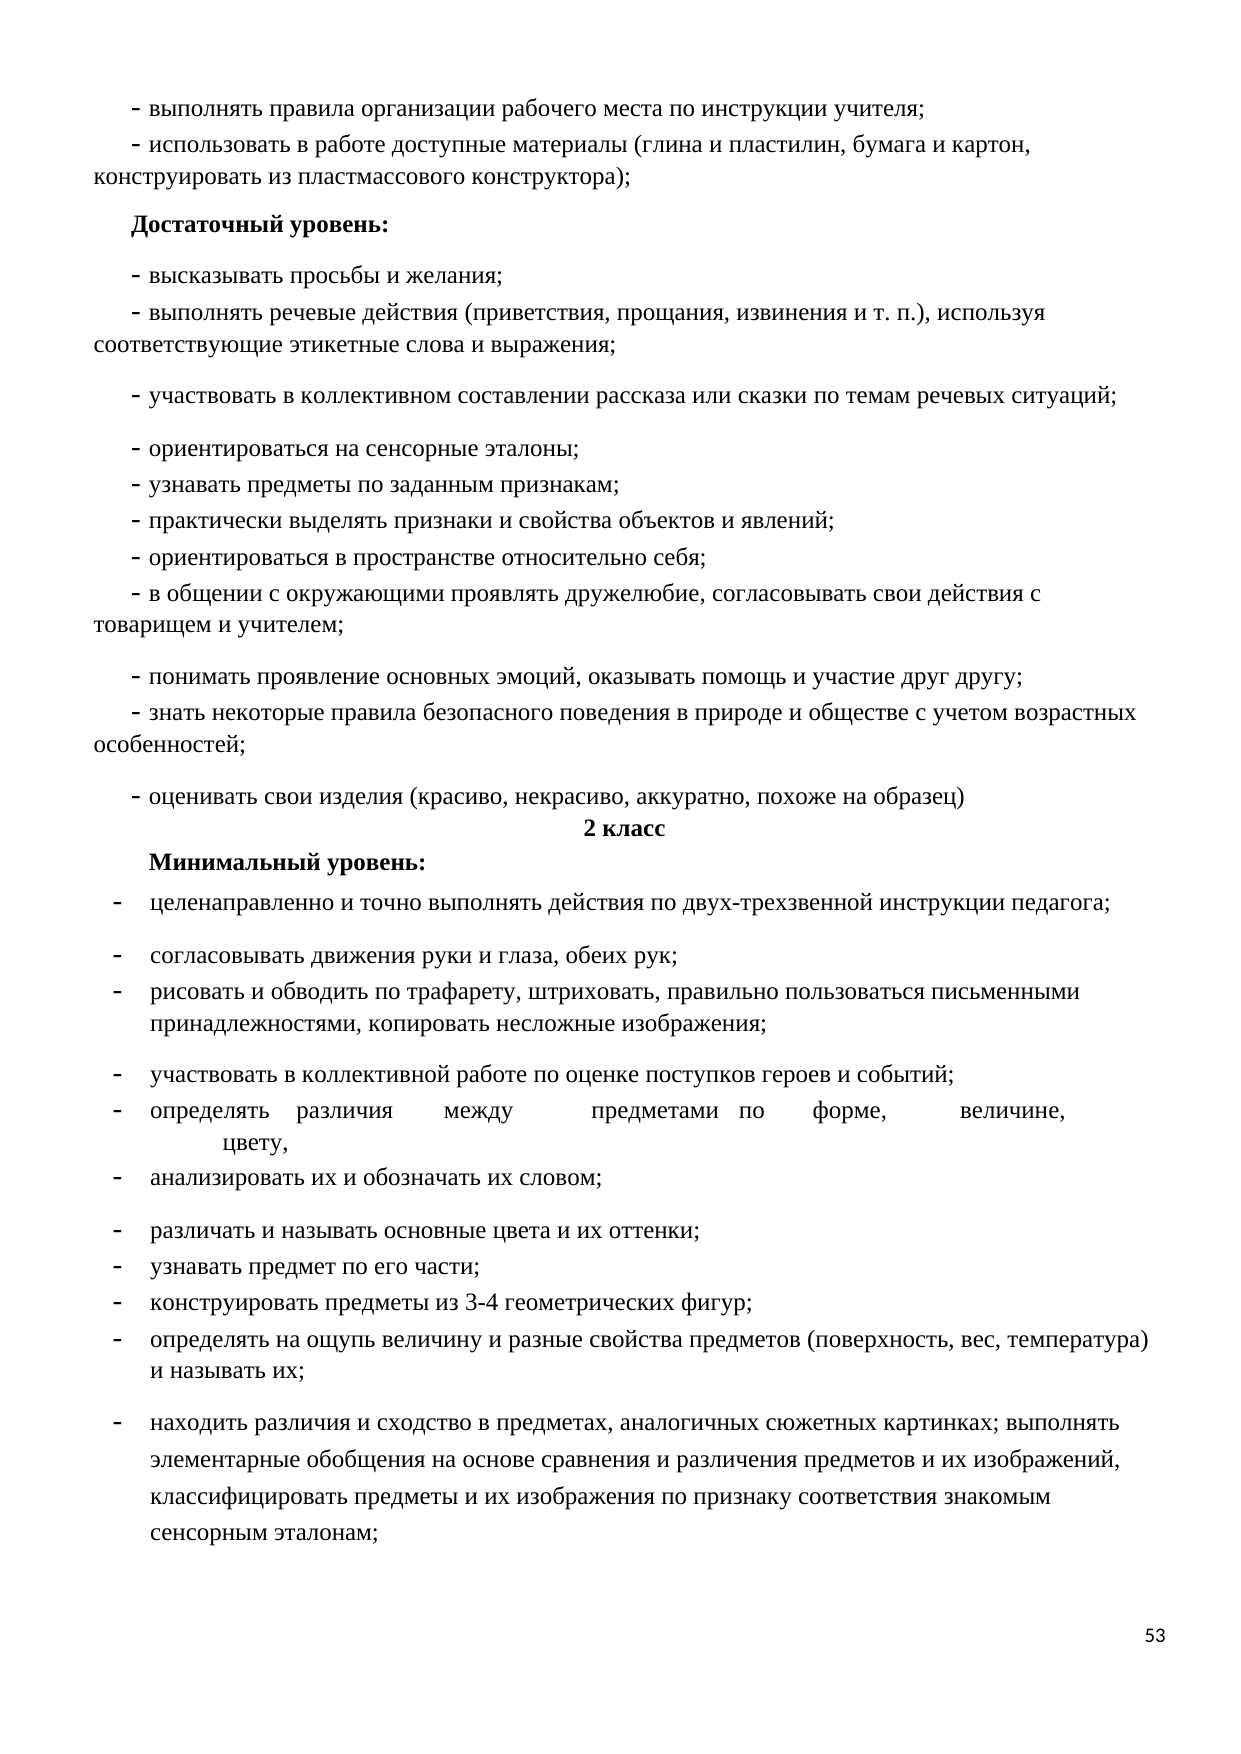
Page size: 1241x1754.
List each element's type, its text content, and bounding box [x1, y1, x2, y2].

list выполнять правила организации рабочего места по инструкции учителя; [93, 89, 1159, 123]
list определять различия между предметами по форме, величине, цвету, [112, 1092, 1159, 1156]
text 2 класс [75, 813, 1166, 842]
list участвовать в коллективной работе по оценке поступков героев и событий; [112, 1055, 1159, 1089]
list ориентироваться на сенсорные эталоны; [93, 429, 1159, 463]
list ориентироваться в пространстве относительно себя; [93, 538, 1159, 571]
list рисовать и обводить по трафарету, штриховать, правильно пользоваться письменными принадлежностями, копировать несложные изображения; [112, 972, 1159, 1036]
list знать некоторые правила безопасного поведения в природе и обществе с учетом возрастных особенностей; [93, 693, 1159, 758]
list практически выделять признаки и свойства объектов и явлений; [93, 501, 1159, 535]
list различать и называть основные цвета и их оттенки; [112, 1211, 1159, 1245]
list конструировать предметы из 3-4 геометрических фигур; [112, 1283, 1159, 1317]
text Достаточный уровень: [131, 209, 1159, 238]
list оценивать свои изделия (красиво, некрасиво, аккуратно, похоже на образец) [93, 777, 1159, 811]
list высказывать просьбы и желания; [93, 257, 1159, 290]
list участвовать в коллективном составлении рассказа или сказки по темам речевых ситуаций; [93, 376, 1159, 410]
list узнавать предметы по заданным признакам; [93, 465, 1159, 499]
list использовать в работе доступные материалы (глина и пластилин, бумага и картон, конструировать из пластмассового конструктора); [93, 125, 1159, 190]
list находить различия и сходство в предметах, аналогичных сюжетных картинках; выполнять элементарные обобщения на основе сравнения и различения предметов и их изображений, классифицировать предметы и их изображения по признаку соответствия знакомым сенсорным эталонам; [112, 1403, 1159, 1546]
list понимать проявление основных эмоций, оказывать помощь и участие друг другу; [93, 657, 1159, 691]
text Минимальный уровень: [74, 847, 1166, 876]
list в общении с окружающими проявлять дружелюбие, согласовывать свои действия с товарищем и учителем; [93, 574, 1159, 638]
list выполнять речевые действия (приветствия, прощания, извинения и т. п.), используя соответствующие этикетные слова и выражения; [93, 293, 1159, 357]
list определять на ощупь величину и разные свойства предметов (поверхность, вес, температура) и называть их; [112, 1320, 1159, 1384]
list анализировать их и обозначать их словом; [112, 1158, 1159, 1192]
list согласовывать движения руки и глаза, обеих рук; [112, 936, 1159, 969]
list целенаправленно и точно выполнять действия по двух-трехзвенной инструкции педагога; [112, 883, 1159, 916]
list узнавать предмет по его части; [112, 1247, 1159, 1281]
